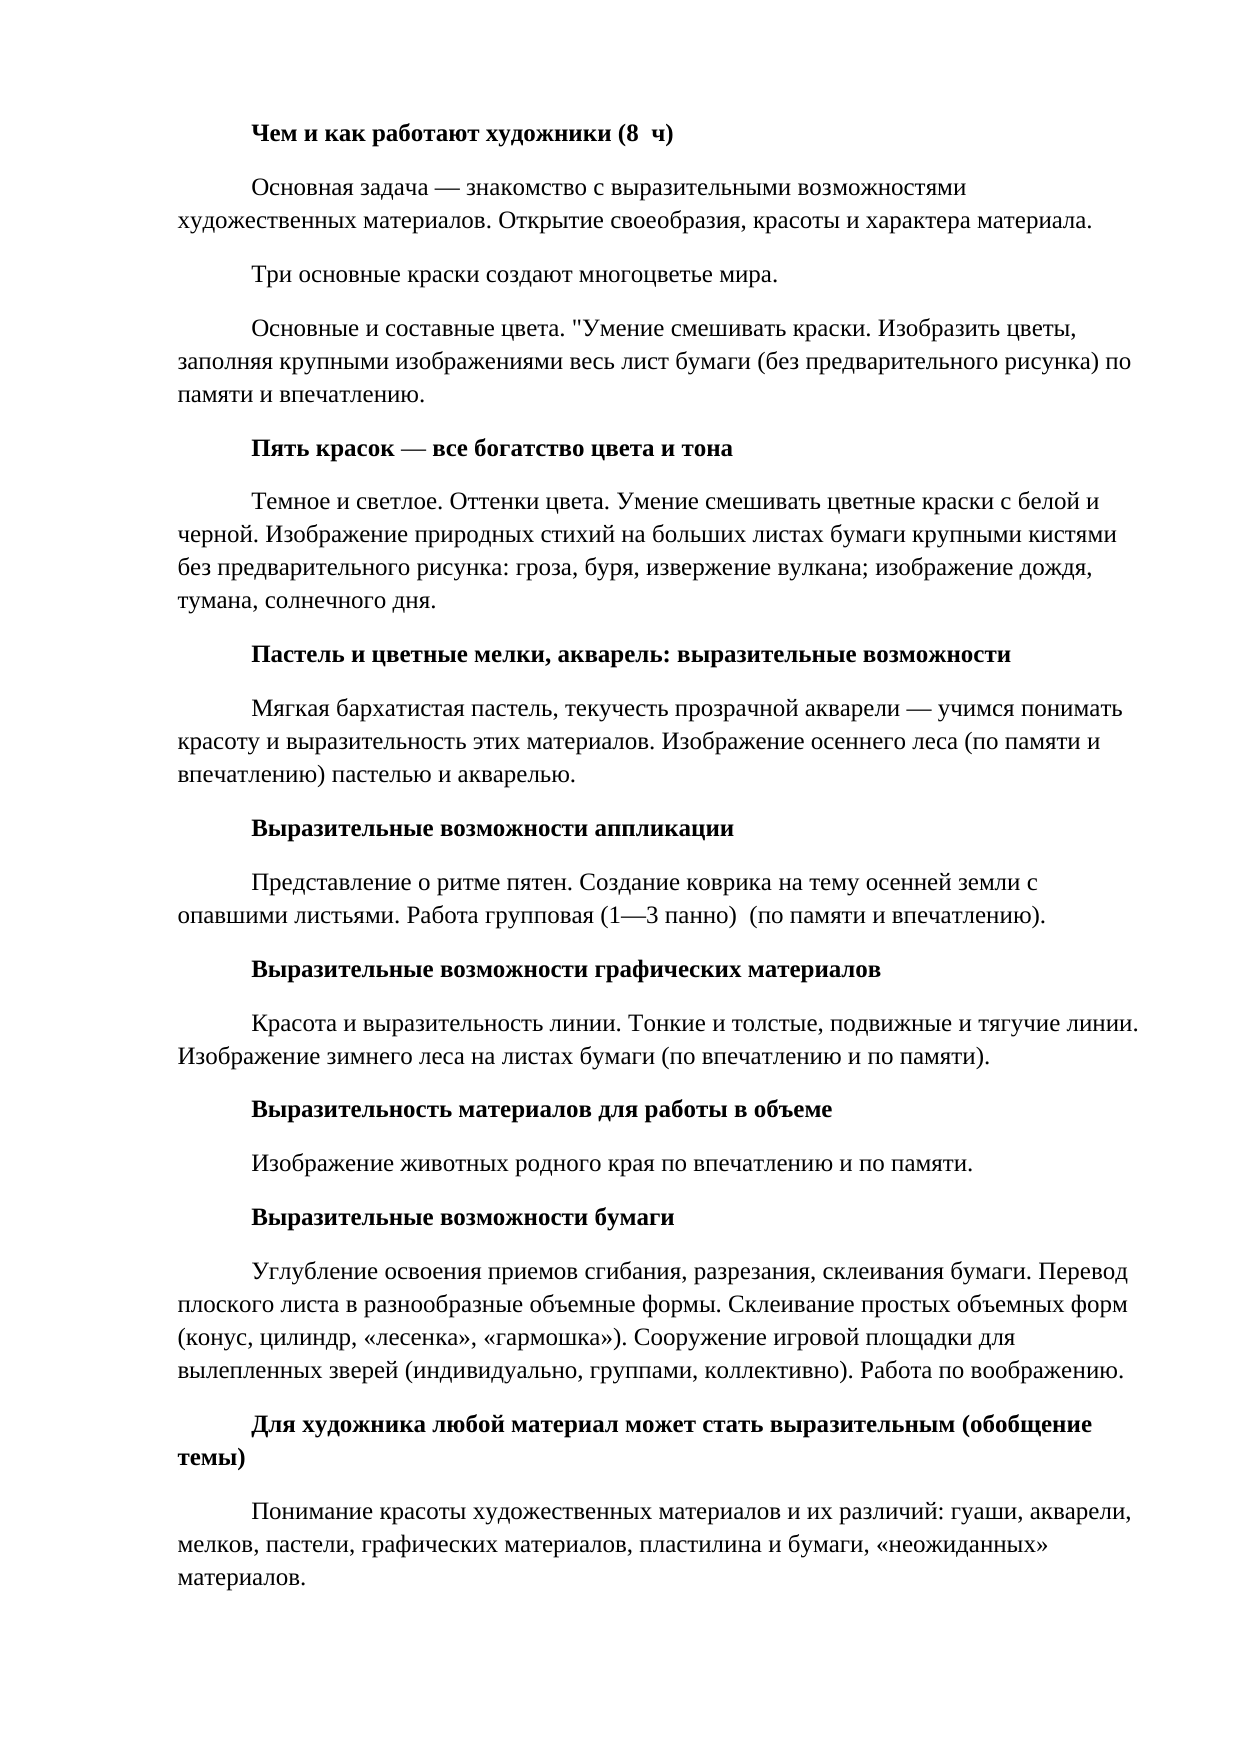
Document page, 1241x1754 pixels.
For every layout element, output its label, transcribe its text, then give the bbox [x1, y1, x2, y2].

text Красота и выразительность линии. Тонкие и толстые, подвижные и тягучие линии. Изображение зимнего леса на листах бумаги (по впечатлению и по памяти). [177, 1008, 1152, 1069]
text Выразительные возможности бумаги [177, 1202, 1152, 1231]
text Углубление освоения приемов сгибания, разрезания, склеивания бумаги. Перевод плоского листа в разнообразные объемные формы. Склеивание простых объемных форм (конус, цилиндр, «лесенка», «гармошка»). Сооружение игровой площадки для вылепленных зверей (индивидуально, группами, коллективно). Работа по воображению. [177, 1256, 1151, 1384]
text Понимание красоты художественных материалов и их различий: гуаши, акварели, мелков, пастели, графических материалов, пластилина и бумаги, «неожиданных» материалов. [177, 1496, 1151, 1591]
text Для художника любой материал может стать выразительным (обобщение темы) [177, 1409, 1150, 1471]
text Представление о ритме пятен. Создание коврика на тему осенней земли с опавшими листьями. Работа групповая (1—3 панно) (по памяти и впечатлению). [177, 867, 1152, 929]
text Выразительные возможности аппликации [177, 813, 1152, 842]
text Пять красок — все богатство цвета и тона [177, 433, 1152, 461]
text Пастель и цветные мелки, акварель: выразительные возможности [177, 639, 1151, 668]
text Три основные краски создают многоцветье мира. [177, 259, 1152, 288]
text Темное и светлое. Оттенки цвета. Умение смешивать цветные краски с белой и черной. Изображение природных стихий на больших листах бумаги крупными кистями без предварительного рисунка: гроза, буря, извержение вулкана; изображение дождя, тумана, солнечного дня. [177, 486, 1150, 614]
text Выразительность материалов для работы в объеме [177, 1094, 1152, 1123]
text Чем и как работают художники (8 ч) [177, 118, 1050, 147]
text Выразительные возможности графических материалов [177, 954, 1150, 983]
text Основные и составные цвета. "Умение смешивать краски. Изобразить цветы, заполняя крупными изображениями весь лист бумаги (без предварительного рисунка) по памяти и впечатлению. [177, 313, 1150, 407]
text Изображение животных родного края по впечатлению и по памяти. [177, 1148, 1151, 1177]
text Мягкая бархатистая пастель, текучесть прозрачной акварели — учимся понимать красоту и выразительность этих материалов. Изображение осеннего леса (по памяти и впечатлению) пастелью и акварелью. [177, 693, 1151, 788]
text Основная задача — знакомство с выразительными возможностями художественных материалов. Открытие своеобразия, красоты и характера материала. [177, 172, 1149, 234]
